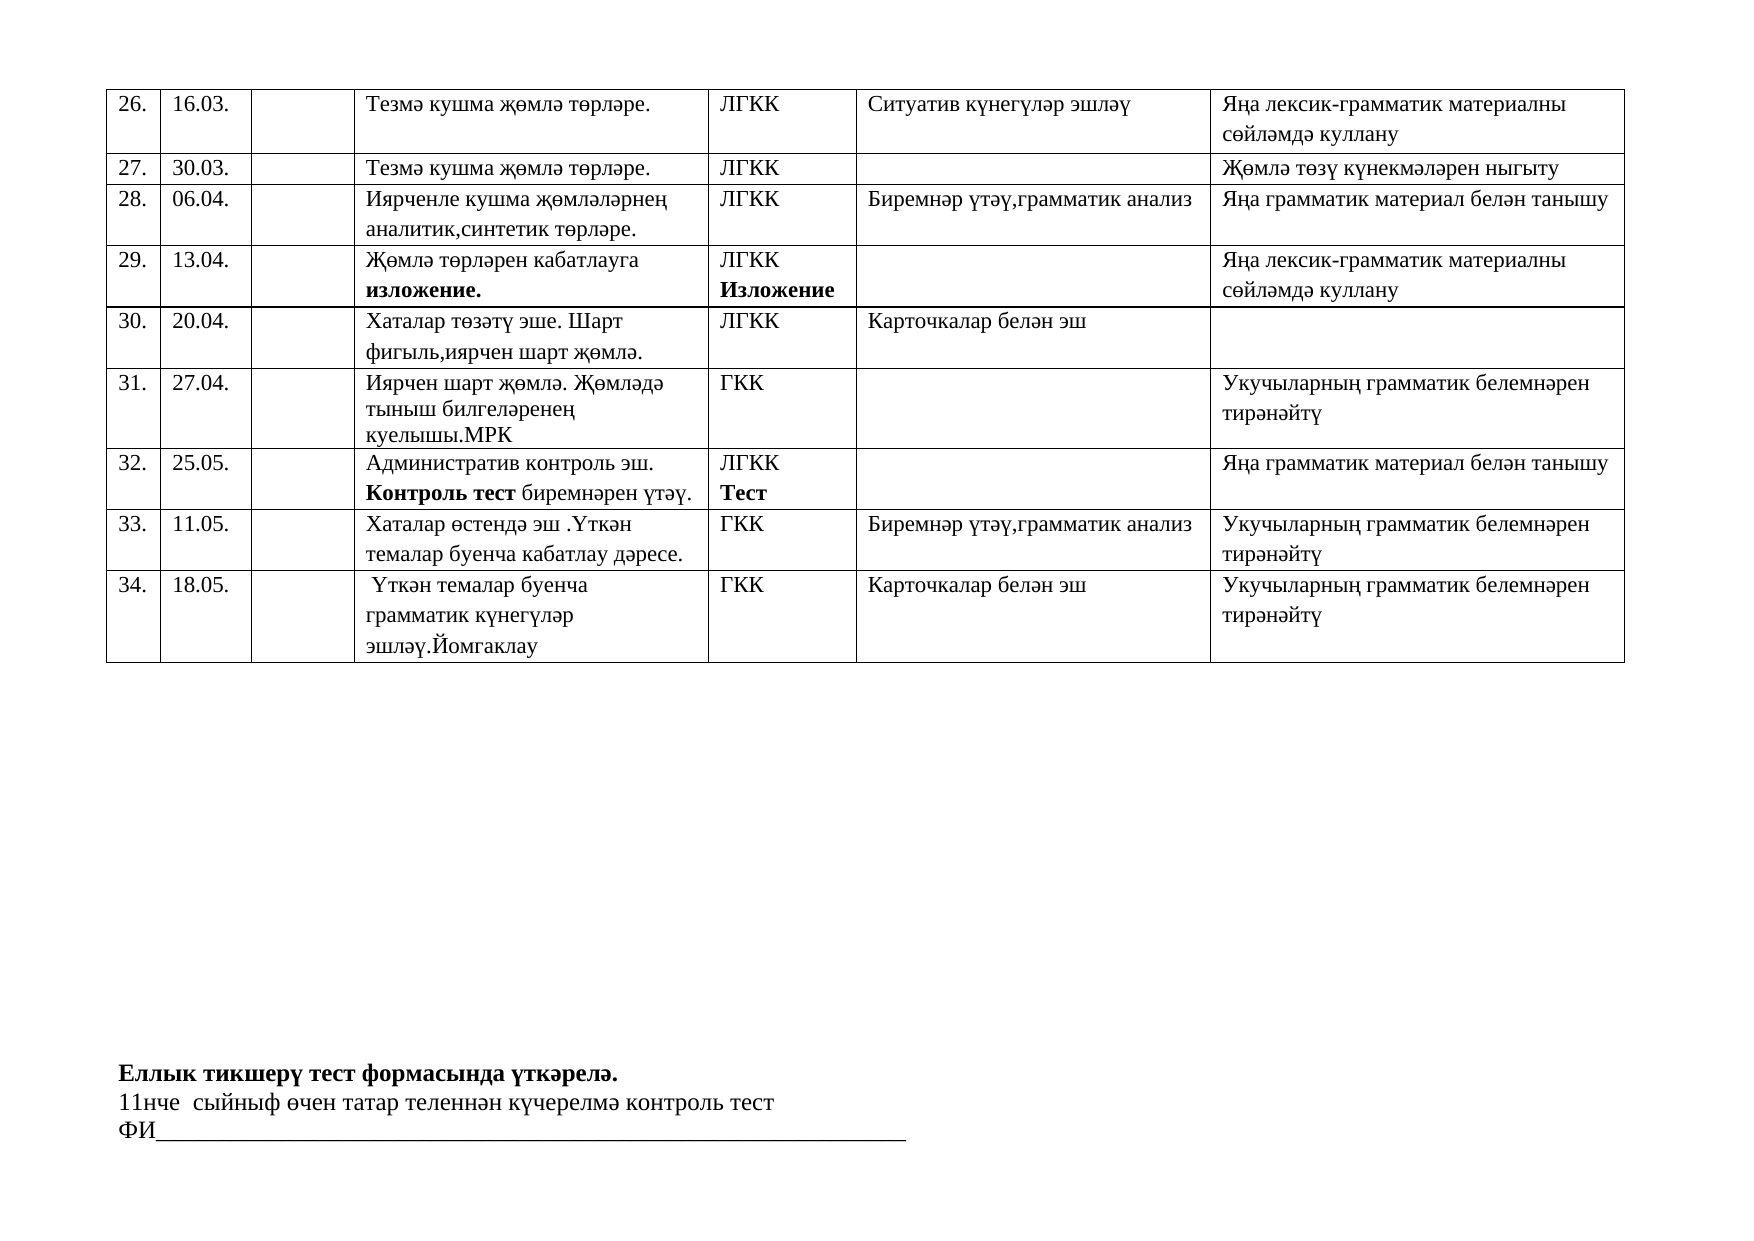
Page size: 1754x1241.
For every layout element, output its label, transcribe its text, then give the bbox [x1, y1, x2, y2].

table_cell Карточкалар белән эш [857, 308, 1210, 368]
table_cell ЛГКК [709, 154, 856, 184]
table_cell ГКК [709, 510, 856, 570]
table_cell 30. [107, 308, 160, 368]
table_cell Яңа грамматик материал белән танышу [1211, 185, 1624, 245]
table_cell 28. [107, 185, 160, 245]
table_cell Укучыларның грамматик белемнәрен тирәнәйтү [1211, 369, 1624, 448]
table_cell 34. [107, 571, 160, 662]
table_cell Ситуатив күнегүләр эшләү [857, 90, 1210, 153]
table_cell [252, 246, 354, 306]
table_cell Укучыларның грамматик белемнәрен тирәнәйтү [1211, 571, 1624, 662]
table_cell 20.04. [161, 308, 251, 368]
table_cell [252, 90, 354, 153]
table_cell [1211, 308, 1624, 368]
table_cell 33. [107, 510, 160, 570]
table_cell 32. [107, 449, 160, 509]
table_cell 16.03. [161, 90, 251, 153]
table_cell 06.04. [161, 185, 251, 245]
table_cell 27.04. [161, 369, 251, 448]
table_cell ЛГКК [709, 185, 856, 245]
table_cell Тезмә кушма җөмлә төрләре. [355, 154, 708, 184]
table_cell [252, 308, 354, 368]
table_cell 25.05. [161, 449, 251, 509]
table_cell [1211, 90, 1624, 153]
table_cell [252, 449, 354, 509]
table_cell [252, 369, 354, 448]
table_cell Биремнәр үтәү,грамматик анализ [857, 510, 1210, 570]
table_cell 29. [107, 246, 160, 306]
table_cell ГКК [709, 571, 856, 662]
table_cell 27. [107, 154, 160, 184]
table_cell Укучыларның грамматик белемнәрен тирәнәйтү [1211, 510, 1624, 570]
table_cell [857, 369, 1210, 448]
table_cell 11.05. [161, 510, 251, 570]
table_cell Җөмлә төрләрен кабатлауга изложение. [355, 246, 708, 306]
table_cell [857, 246, 1210, 306]
table_cell ЛГКК [709, 308, 856, 368]
table_cell Иярчен шарт җөмлә. Җөмләдә тыныш билгеләренең куелышы.МРК [355, 369, 708, 448]
table_cell [252, 510, 354, 570]
text ФИ____________________________________________________________ [118, 1116, 1636, 1144]
table_cell [252, 154, 354, 184]
table_cell Биремнәр үтәү,грамматик анализ [857, 185, 1210, 245]
table_cell 13.04. [161, 246, 251, 306]
table_cell Яңа лексик-грамматик материалны сөйләмдә куллану [1211, 246, 1624, 306]
table_cell [252, 185, 354, 245]
table_cell Үткән темалар буенча грамматик күнегүләр эшләү.Йомгаклау [355, 571, 708, 662]
table_cell 18.05. [161, 571, 251, 662]
table_cell ЛГКК Изложение [709, 246, 856, 306]
text Еллык тикшерү тест формасында үткәрелә. [118, 1058, 1636, 1087]
table_cell [857, 449, 1210, 509]
table_cell Яңа грамматик материал белән танышу [1211, 449, 1624, 509]
table_cell Административ контроль эш. Контроль тест биремнәрен үтәү. [355, 449, 708, 509]
table_cell 31. [107, 369, 160, 448]
table_cell ГКК [709, 369, 856, 448]
table_cell 26. [107, 90, 160, 153]
table_cell [252, 571, 354, 662]
table_cell 30.03. [161, 154, 251, 184]
table_cell Тезмә кушма җөмлә төрләре. [355, 90, 708, 153]
table_cell ЛГКК [709, 90, 856, 153]
text 11нче сыйныф өчен татар теленнән күчерелмә контроль тест [118, 1087, 1636, 1116]
table_cell ЛГКК Тест [709, 449, 856, 509]
table_cell Җөмлә төзү күнекмәләрен ныгыту [1211, 154, 1624, 184]
table_cell Хаталар төзәтү эше. Шарт фигыль,иярчен шарт җөмлә. [355, 308, 708, 368]
table_cell [857, 154, 1210, 184]
table_cell Карточкалар белән эш [857, 571, 1210, 662]
table_cell Хаталар өстендә эш .Үткән темалар буенча кабатлау дәресе. [355, 510, 708, 570]
table_cell Иярченле кушма җөмләләрнең аналитик,синтетик төрләре. [355, 185, 708, 245]
